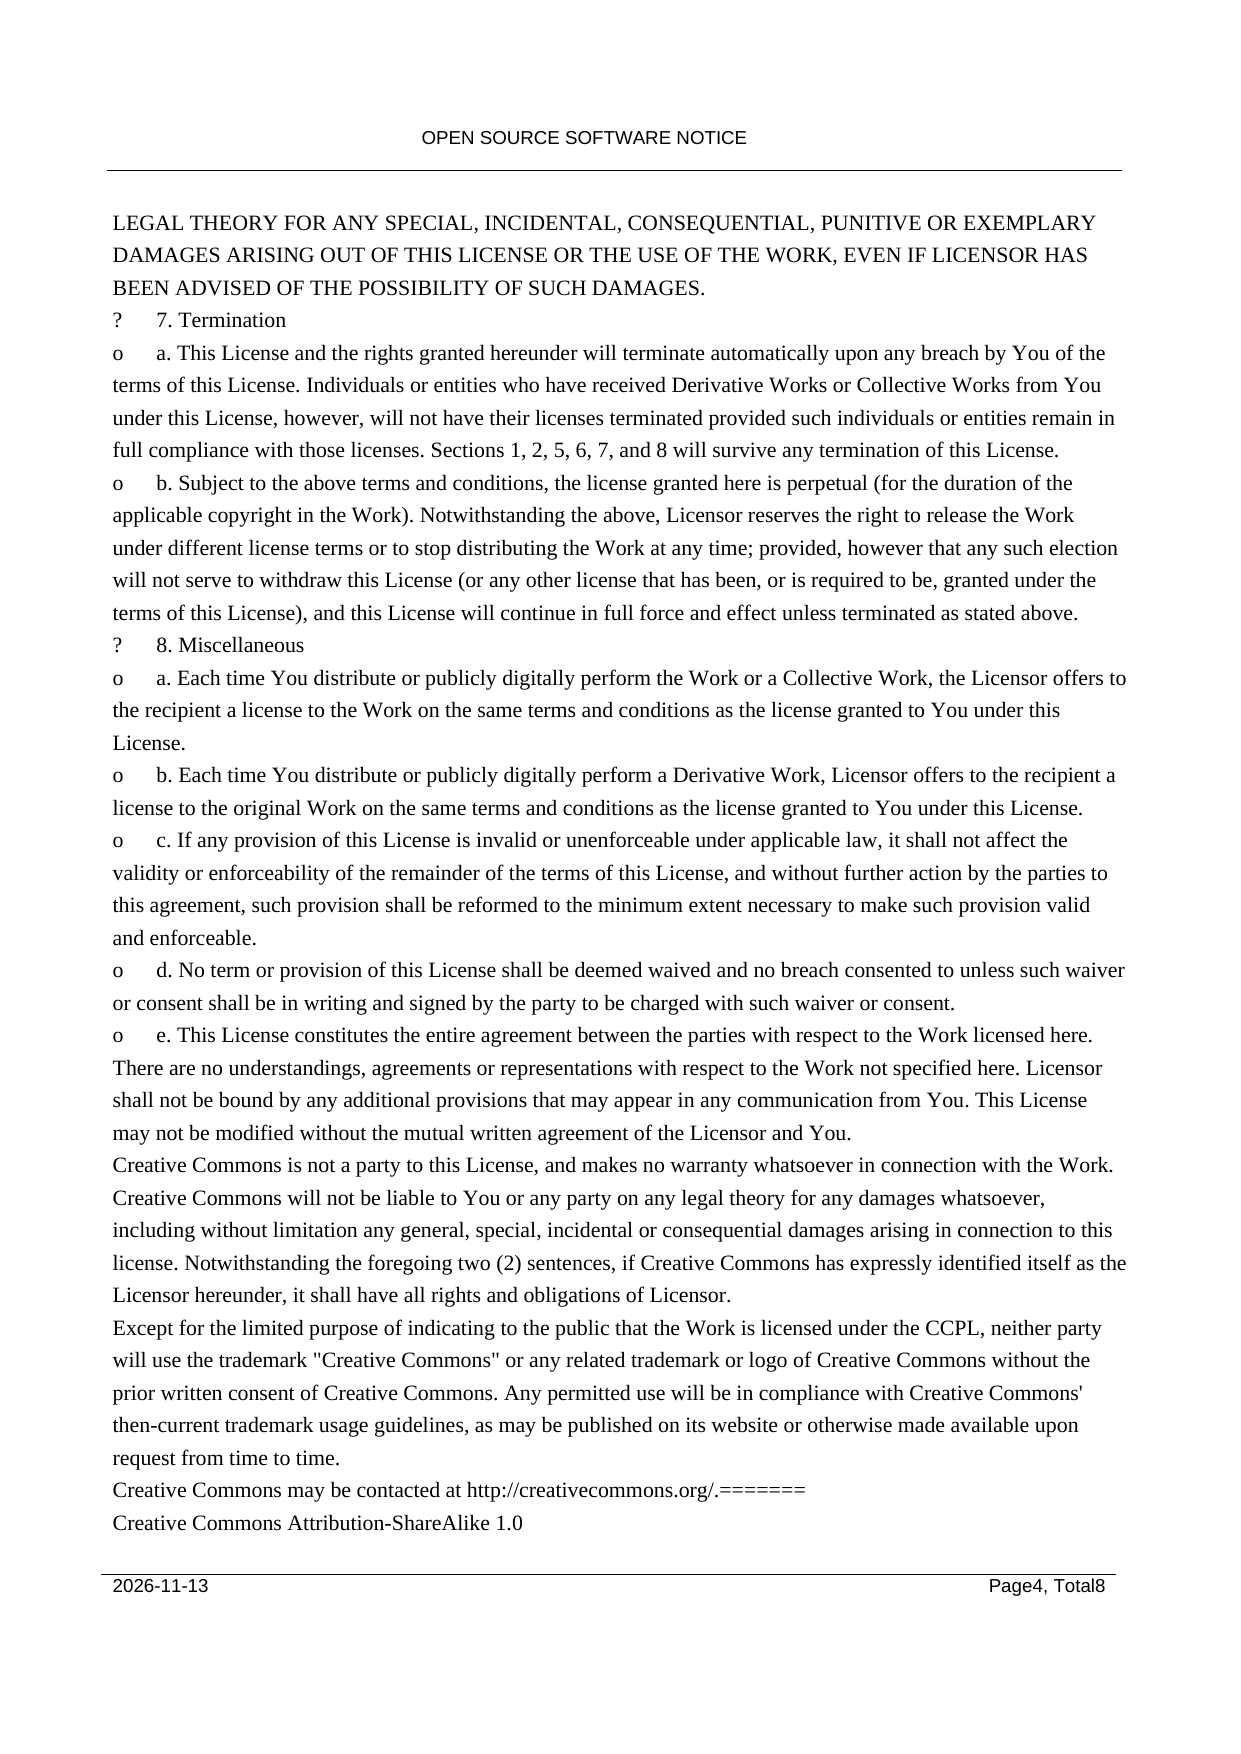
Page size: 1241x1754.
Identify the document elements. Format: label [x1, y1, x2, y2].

text [112, 206, 1128, 1539]
